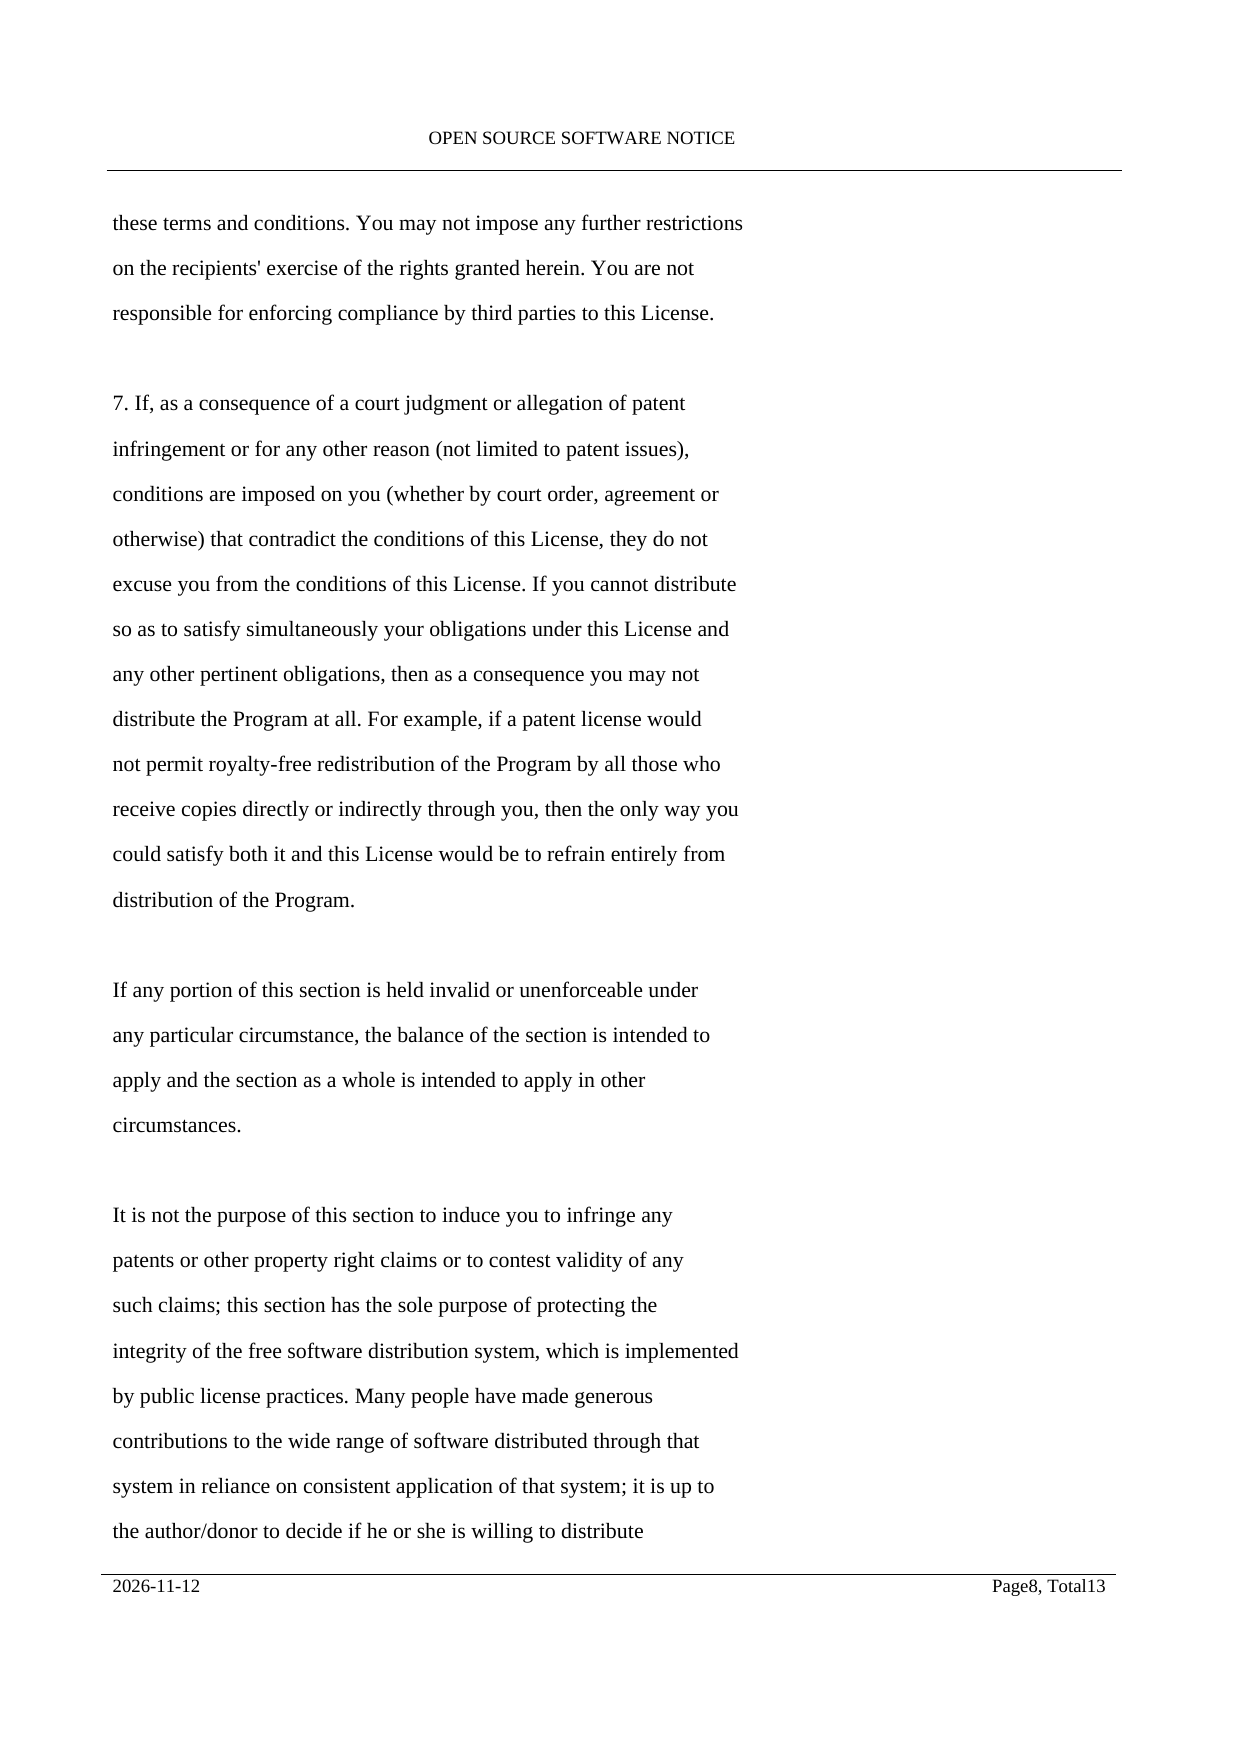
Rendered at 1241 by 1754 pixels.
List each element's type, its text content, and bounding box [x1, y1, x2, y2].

text circumstances. [112, 1108, 1128, 1141]
text distribute the Program at all. For example, if a patent license would [112, 702, 1128, 735]
text apply and the section as a whole is intended to apply in other [112, 1063, 1128, 1096]
text any particular circumstance, the balance of the section is intended to [112, 1018, 1128, 1051]
text the author/donor to decide if he or she is willing to distribute [112, 1514, 1128, 1547]
text any other pertinent obligations, then as a consequence you may not [112, 657, 1128, 690]
text by public license practices. Many people have made generous [112, 1379, 1128, 1412]
text these terms and conditions. You may not impose any further restrictions [112, 206, 1128, 239]
text responsible for enforcing compliance by third parties to this License. [112, 297, 1128, 329]
text conditions are imposed on you (whether by court order, agreement or [112, 477, 1128, 509]
text 7. If, as a consequence of a court judgment or allegation of patent [112, 387, 1128, 419]
text such claims; this section has the sole purpose of protecting the [112, 1289, 1128, 1321]
text otherwise) that contradict the conditions of this License, they do not [112, 522, 1128, 554]
text distribution of the Program. [112, 883, 1128, 915]
text so as to satisfy simultaneously your obligations under this License and [112, 612, 1128, 645]
text patents or other property right claims or to contest validity of any [112, 1244, 1128, 1276]
text on the recipients' exercise of the rights granted herein. You are not [112, 251, 1128, 284]
text contributions to the wide range of software distributed through that [112, 1424, 1128, 1457]
text integrity of the free software distribution system, which is implemented [112, 1334, 1128, 1366]
text excuse you from the conditions of this License. If you cannot distribute [112, 567, 1128, 600]
text If any portion of this section is held invalid or unenforceable under [112, 973, 1128, 1006]
text infringement or for any other reason (not limited to patent issues), [112, 432, 1128, 464]
text receive copies directly or indirectly through you, then the only way you [112, 793, 1128, 825]
text It is not the purpose of this section to induce you to infringe any [112, 1199, 1128, 1231]
text system in reliance on consistent application of that system; it is up to [112, 1469, 1128, 1502]
text could satisfy both it and this License would be to refrain entirely from [112, 838, 1128, 870]
text not permit royalty-free redistribution of the Program by all those who [112, 748, 1128, 780]
